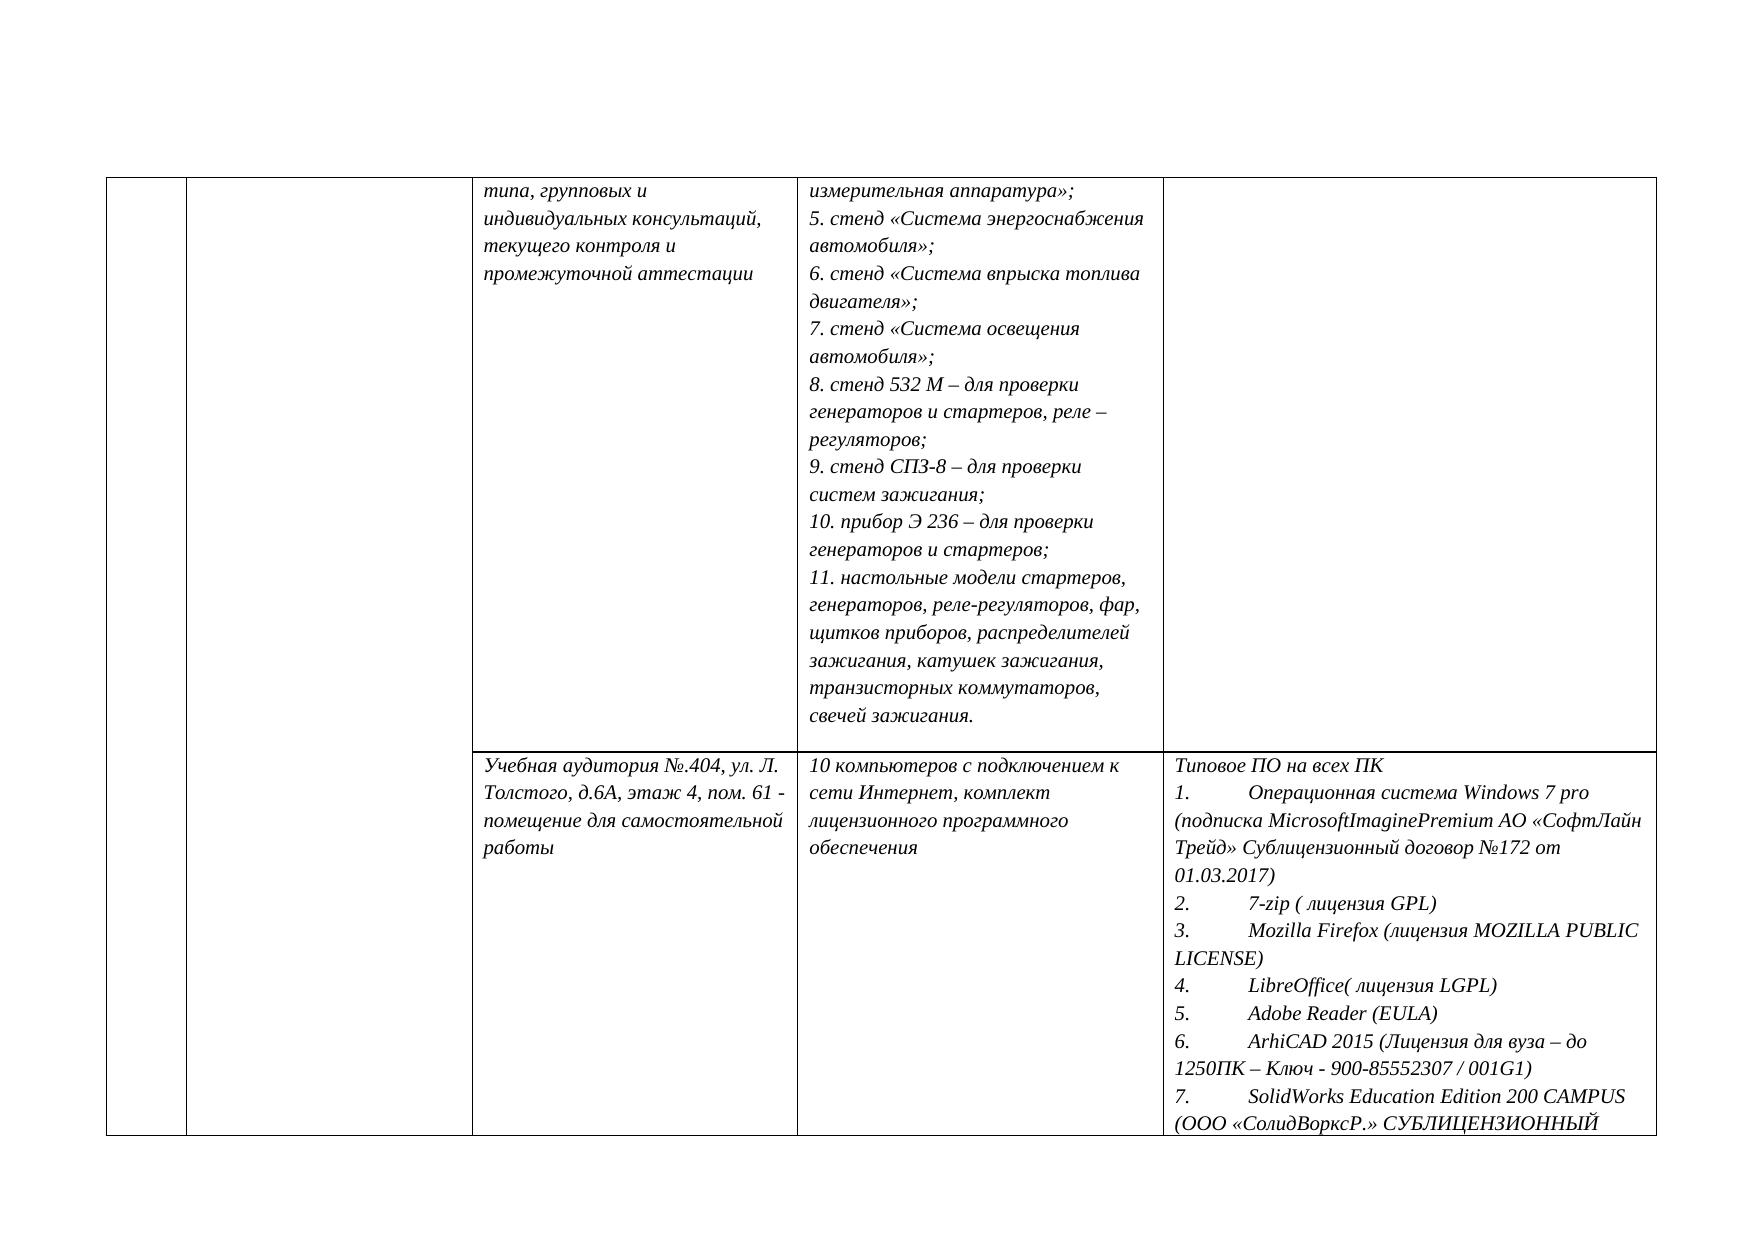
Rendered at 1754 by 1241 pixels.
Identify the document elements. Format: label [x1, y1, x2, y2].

table_cell [1164, 178, 1656, 751]
table_cell [798, 178, 1163, 751]
table_cell [798, 753, 1163, 1135]
table_cell [473, 178, 797, 751]
table_cell [1164, 753, 1656, 1135]
table_cell [473, 753, 797, 1135]
